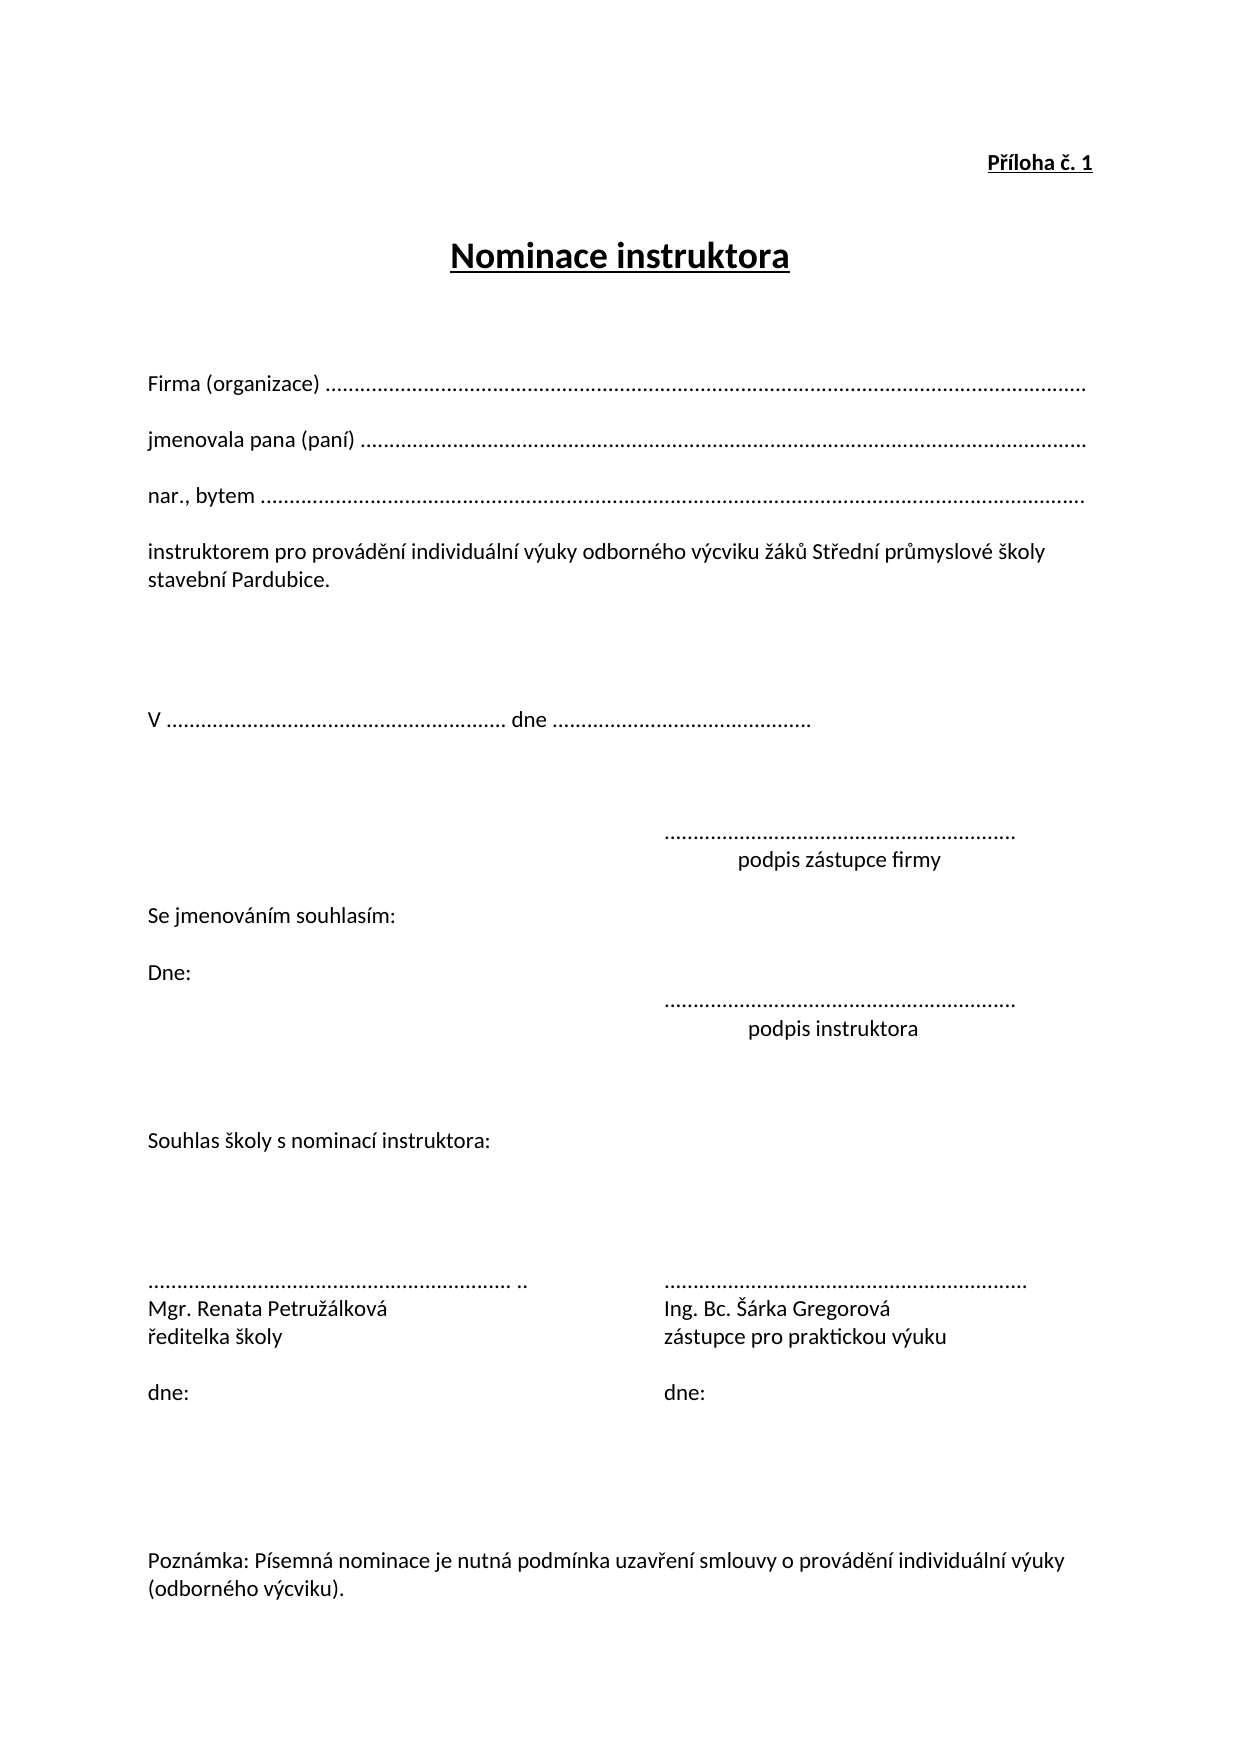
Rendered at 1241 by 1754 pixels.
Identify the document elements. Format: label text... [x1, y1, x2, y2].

text nar., bytem ............................................................................................................................................... [148, 481, 1093, 509]
text ředitelka školy zástupce pro praktickou výuku [148, 1322, 1093, 1350]
text podpis zástupce firmy [148, 846, 1093, 873]
text Mgr. Renata Petružálková Ing. Bc. Šárka Gregorová [148, 1294, 1093, 1322]
text Se jmenováním souhlasím: [148, 902, 1093, 929]
text Nominace instruktora [148, 232, 1093, 277]
text ............................................................. [148, 817, 1093, 846]
text Příloha č. 1 [148, 148, 1093, 176]
text dne: dne: [148, 1378, 1093, 1406]
text Souhlas školy s nominací instruktora: [148, 1126, 1093, 1154]
text Firma (organizace) .................................................................................................................................... [148, 369, 1093, 397]
text Poznámka: Písemná nominace je nutná podmínka uzavření smlouvy o provádění individuální výuky (odborného výcviku). [148, 1546, 1093, 1602]
text ............................................................. [148, 986, 1093, 1014]
text ............................................................... .. ............................................................... [148, 1266, 1093, 1294]
text V ........................................................... dne ............................................. [148, 705, 1093, 733]
text Dne: [148, 958, 1093, 986]
text jmenovala pana (paní) .............................................................................................................................. [148, 425, 1093, 453]
text instruktorem pro provádění individuální výuky odborného výcviku žáků Střední průmyslové školy stavební Pardubice. [148, 537, 1093, 593]
text podpis instruktora [148, 1014, 1093, 1042]
